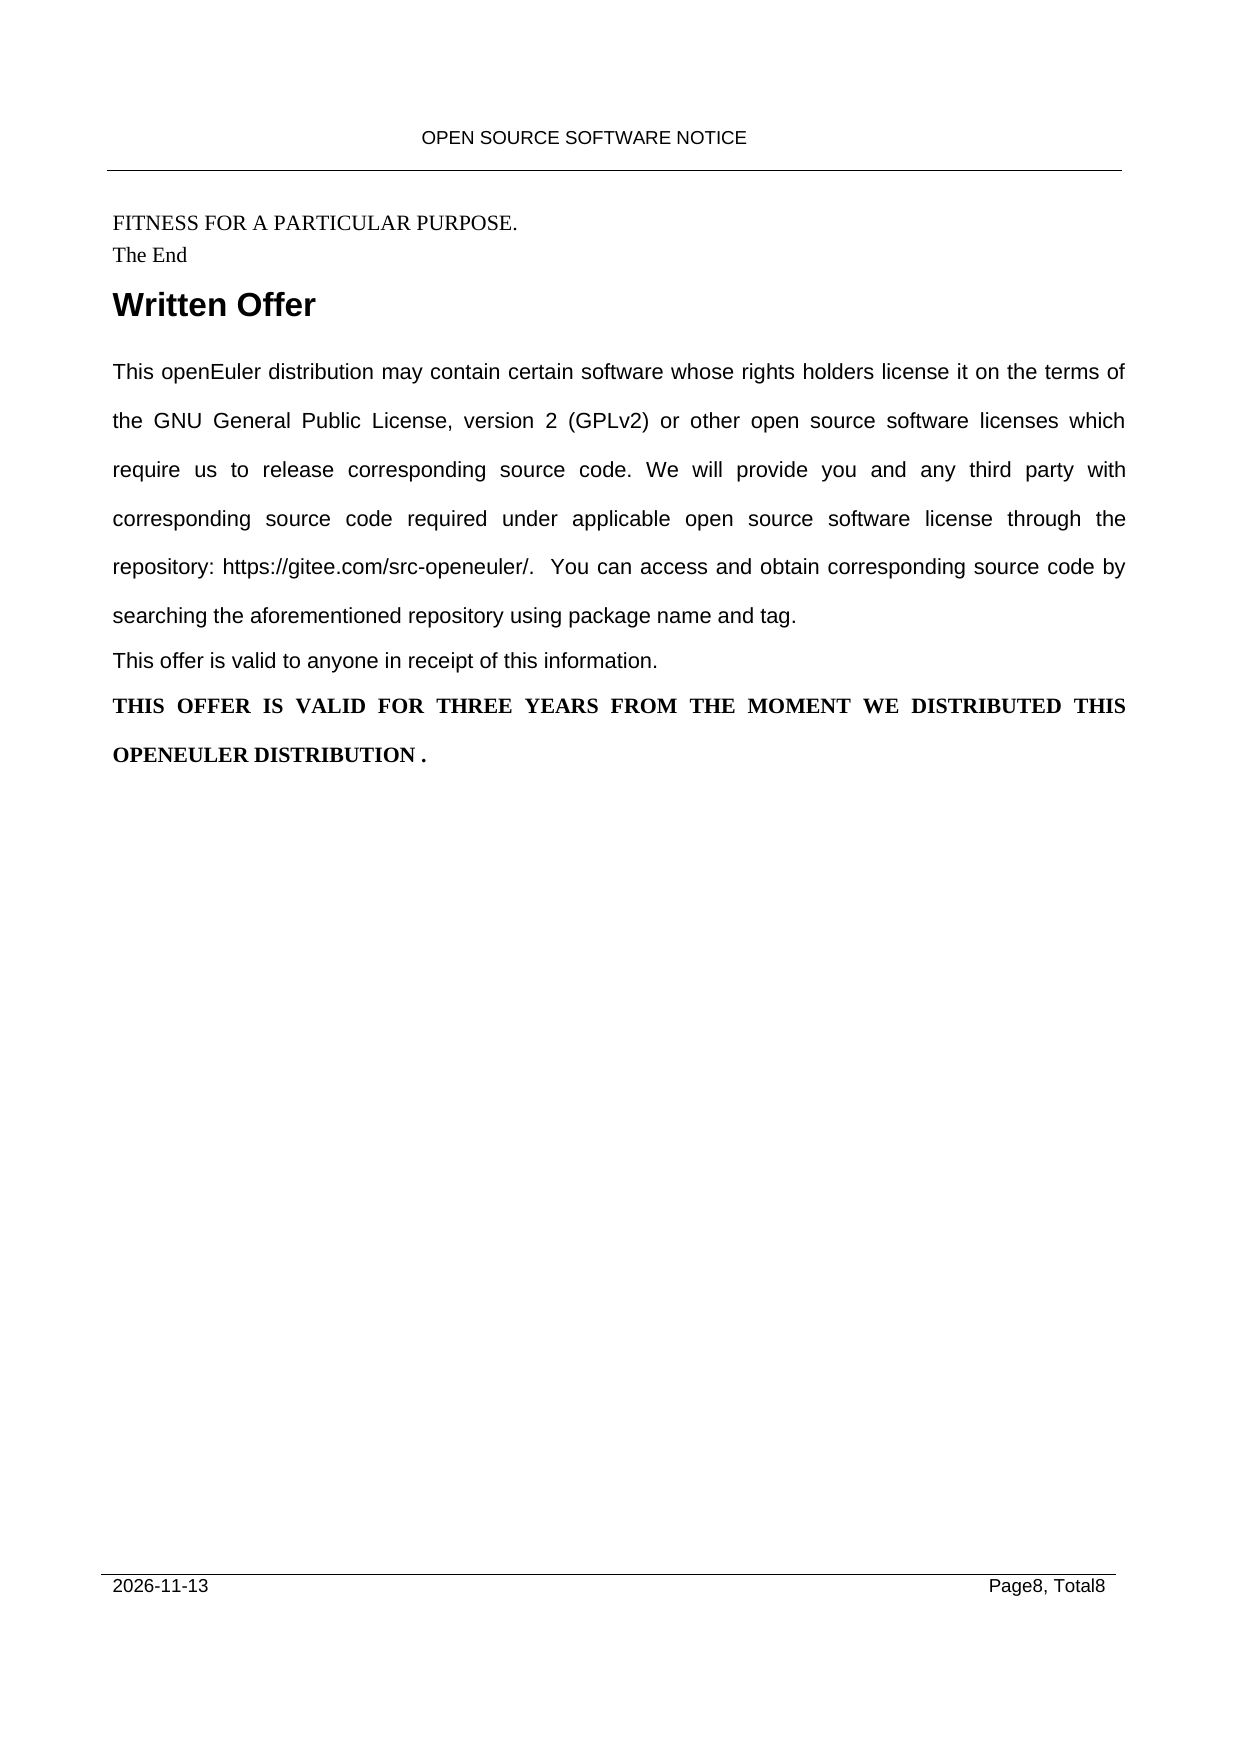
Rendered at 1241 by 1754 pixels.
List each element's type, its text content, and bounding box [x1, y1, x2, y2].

text THIS OFFER IS VALID FOR THREE YEARS FROM THE MOMENT WE DISTRIBUTED THIS OPENEULER DISTRIBUTION . [112, 689, 1128, 771]
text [112, 206, 1128, 239]
text The End [112, 239, 1128, 271]
text This offer is valid to anyone in receipt of this information. [112, 644, 1128, 677]
text This openEuler distribution may contain certain software whose rights holders license it on the terms of the GNU General Public License, version 2 (GPLv2) or other open source software licenses which require us to release corresponding source code. We will provide you and any third party with corresponding source code required under applicable open source software license through the repository: https://gitee.com/src-openeuler/. You can access and obtain corresponding source code by searching the aforementioned repository using package name and tag. [112, 356, 1128, 632]
text Written Offer [112, 271, 1128, 336]
